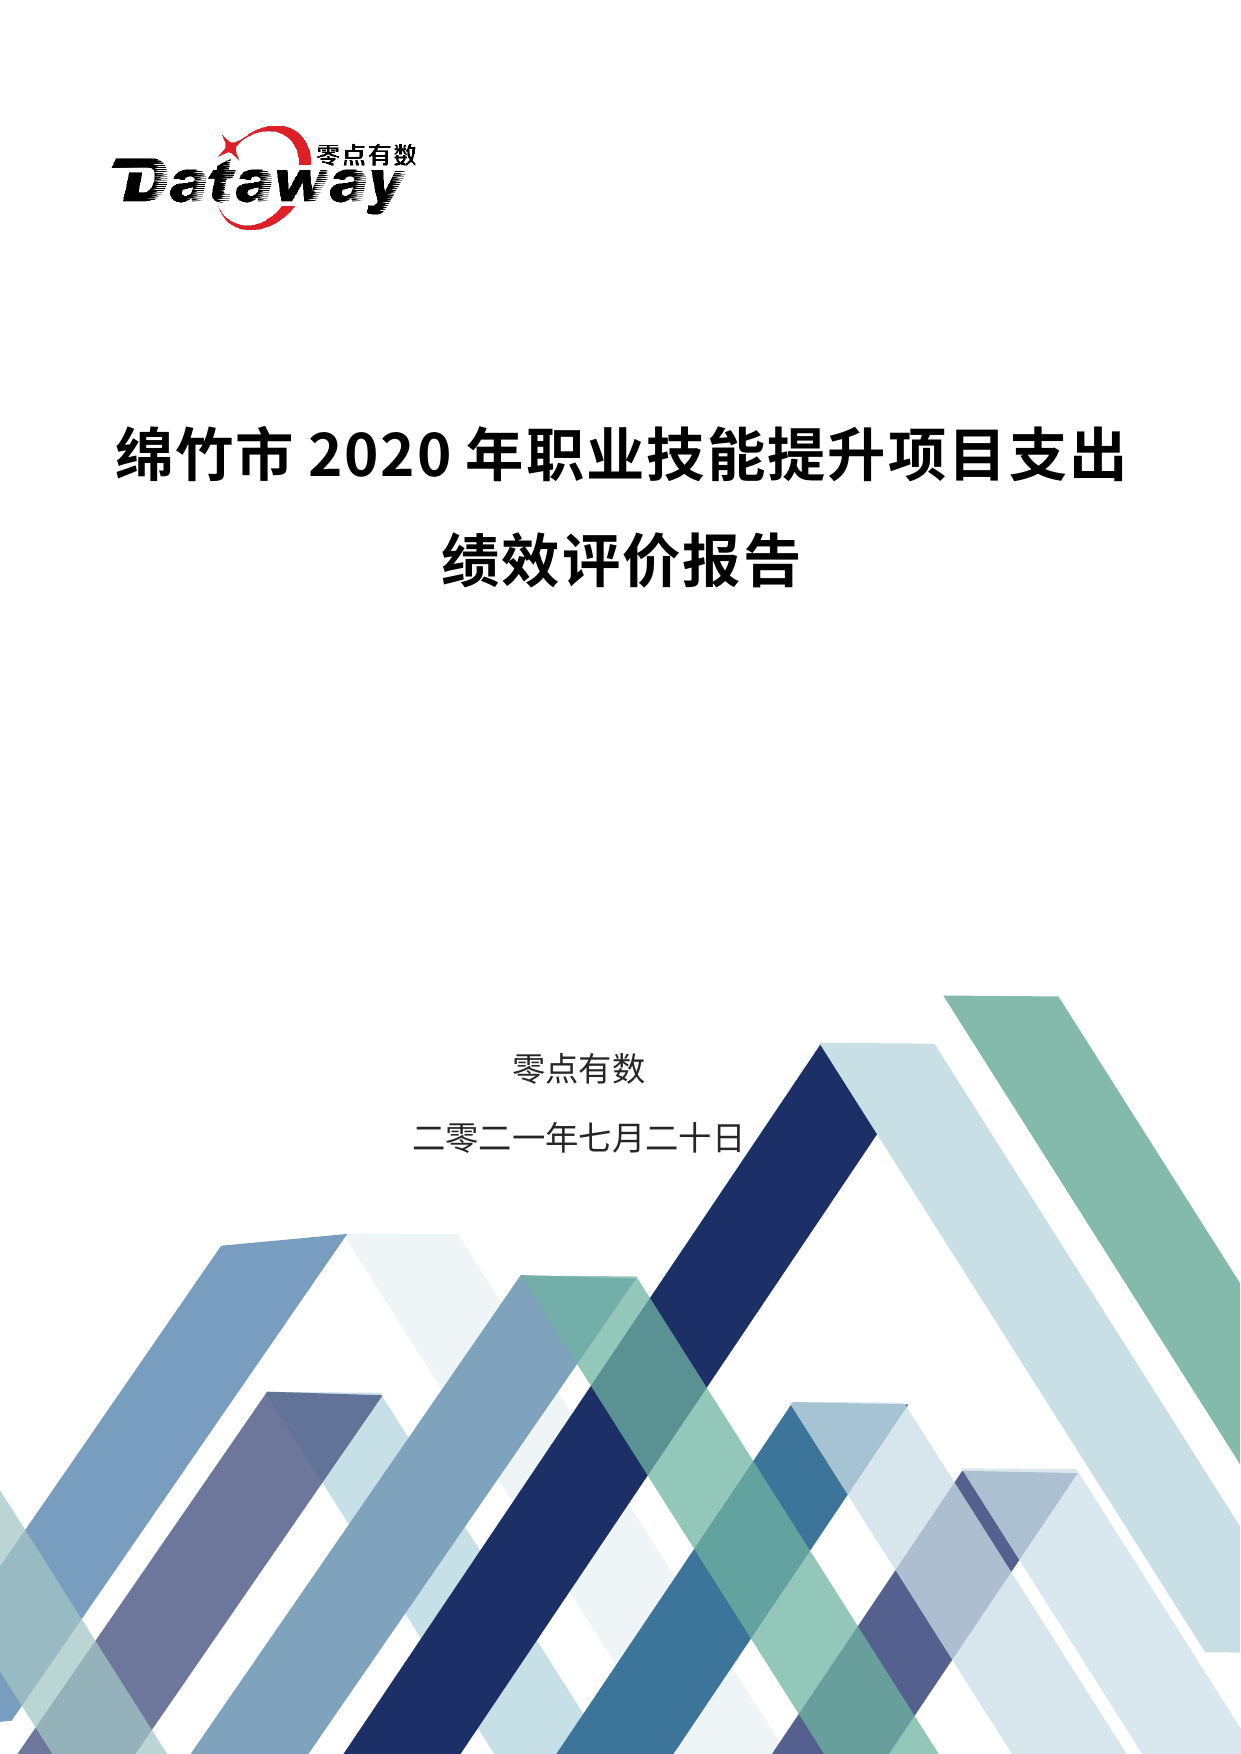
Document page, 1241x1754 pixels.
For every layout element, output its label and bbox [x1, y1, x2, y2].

picture [111, 126, 416, 230]
